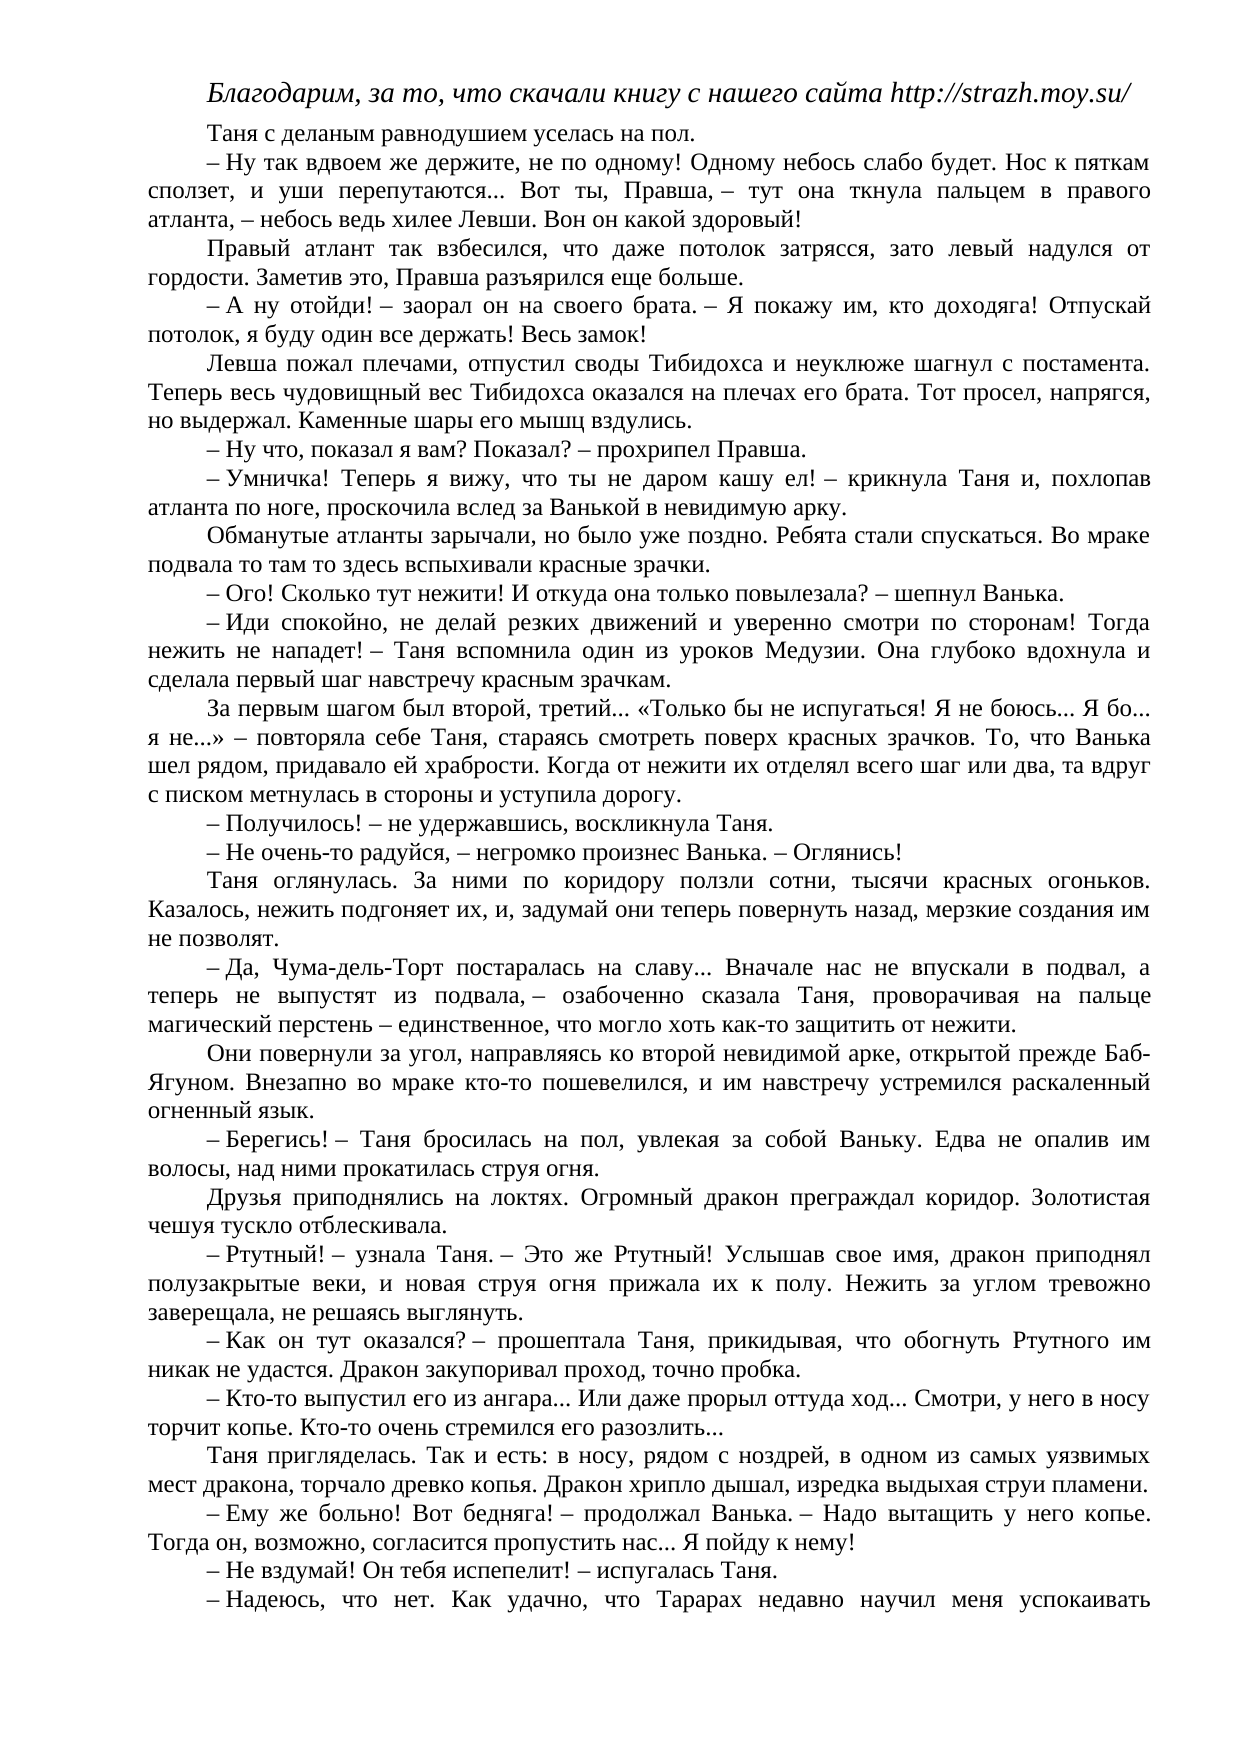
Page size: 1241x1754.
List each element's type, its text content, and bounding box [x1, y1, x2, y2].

text Таня оглянулась. За ними по коридору ползли сотни, тысячи красных огоньков. Казалось, нежить подгоняет их, и, задумай они теперь повернуть назад, мерзкие создания им не позволят. [148, 866, 1152, 952]
text – Ему же больно! Вот бедняга! – продолжал Ванька. – Надо вытащить у него копье. Тогда он, возможно, согласится пропустить нас... Я пойду к нему! [148, 1498, 1152, 1556]
text Они повернули за угол, направляясь ко второй невидимой арке, открытой прежде Баб-Ягуном. Внезапно во мраке кто-то пошевелился, и им навстречу устремился раскаленный огненный язык. [148, 1038, 1152, 1124]
text Таня пригляделась. Так и есть: в носу, рядом с ноздрей, в одном из самых уязвимых мест дракона, торчало древко копья. Дракон хрипло дышал, изредка выдыхая струи пламени. [148, 1441, 1152, 1498]
text Таня с деланым равнодушием уселась на пол. [148, 118, 1152, 147]
text – А ну отойди! – заорал он на своего брата. – Я покажу им, кто доходяга! Отпускай потолок, я буду один все держать! Весь замок! [148, 291, 1152, 348]
text За первым шагом был второй, третий... «Только бы не испугаться! Я не боюсь... Я бо... я не...» – повторяла себе Таня, стараясь смотреть поверх красных зрачков. То, что Ванька шел рядом, придавало ей храбрости. Когда от нежити их отделял всего шаг или два, та вдруг с писком метнулась в стороны и уступила дорогу. [148, 693, 1152, 808]
text Левша пожал плечами, отпустил своды Тибидохса и неуклюже шагнул с постамента. Теперь весь чудовищный вес Тибидохса оказался на плечах его брата. Тот просел, напрягся, но выдержал. Каменные шары его мышц вздулись. [148, 348, 1152, 434]
text – Не очень-то радуйся, – негромко произнес Ванька. – Оглянись! [148, 837, 1152, 866]
text – Умничка! Теперь я вижу, что ты не даром кашу ел! – крикнула Таня и, похлопав атланта по ноге, проскочила вслед за Ванькой в невидимую арку. [148, 463, 1152, 521]
text – Да, Чума-дель-Торт постаралась на славу... Вначале нас не впускали в подвал, а теперь не выпустят из подвала, – озабоченно сказала Таня, проворачивая на пальце магический перстень – единственное, что могло хоть как-то защитить от нежити. [148, 952, 1152, 1038]
text – Не вздумай! Он тебя испепелит! – испугалась Таня. [148, 1556, 1152, 1584]
text – Ртутный! – узнала Таня. – Это же Ртутный! Услышав свое имя, дракон приподнял полузакрытые веки, и новая струя огня прижала их к полу. Нежить за углом тревожно заверещала, не решаясь выглянуть. [148, 1239, 1152, 1326]
text – Берегись! – Таня бросилась на пол, увлекая за собой Ваньку. Едва не опалив им волосы, над ними прокатилась струя огня. [148, 1124, 1152, 1182]
text – Ну что, показал я вам? Показал? – прохрипел Правша. [148, 434, 1152, 463]
text – Как он тут оказался? – прошептала Таня, прикидывая, что обогнуть Ртутного им никак не удастся. Дракон закупоривал проход, точно пробка. [148, 1326, 1152, 1383]
text Друзья приподнялись на локтях. Огромный дракон преграждал коридор. Золотистая чешуя тускло отблескивала. [148, 1182, 1152, 1239]
text – Кто-то выпустил его из ангара... Или даже прорыл оттуда ход... Смотри, у него в носу торчит копье. Кто-то очень стремился его разозлить... [148, 1383, 1152, 1441]
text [148, 1584, 1152, 1613]
text Обманутые атланты зарычали, но было уже поздно. Ребята стали спускаться. Во мраке подвала то там то здесь вспыхивали красные зрачки. [148, 521, 1152, 578]
text – Иди спокойно, не делай резких движений и уверенно смотри по сторонам! Тогда нежить не нападет! – Таня вспомнила один из уроков Медузии. Она глубоко вдохнула и сделала первый шаг навстречу красным зрачкам. [148, 607, 1152, 693]
text – Ну так вдвоем же держите, не по одному! Одному небось слабо будет. Нос к пяткам сползет, и уши перепутаются... Вот ты, Правша, – тут она ткнула пальцем в правого атланта, – небось ведь хилее Левши. Вон он какой здоровый! [148, 147, 1152, 233]
text – Ого! Сколько тут нежити! И откуда она только повылезала? – шепнул Ванька. [148, 578, 1152, 607]
text – Получилось! – не удержавшись, воскликнула Таня. [148, 808, 1152, 837]
text Правый атлант так взбесился, что даже потолок затрясся, зато левый надулся от гордости. Заметив это, Правша разъярился еще больше. [148, 233, 1152, 291]
